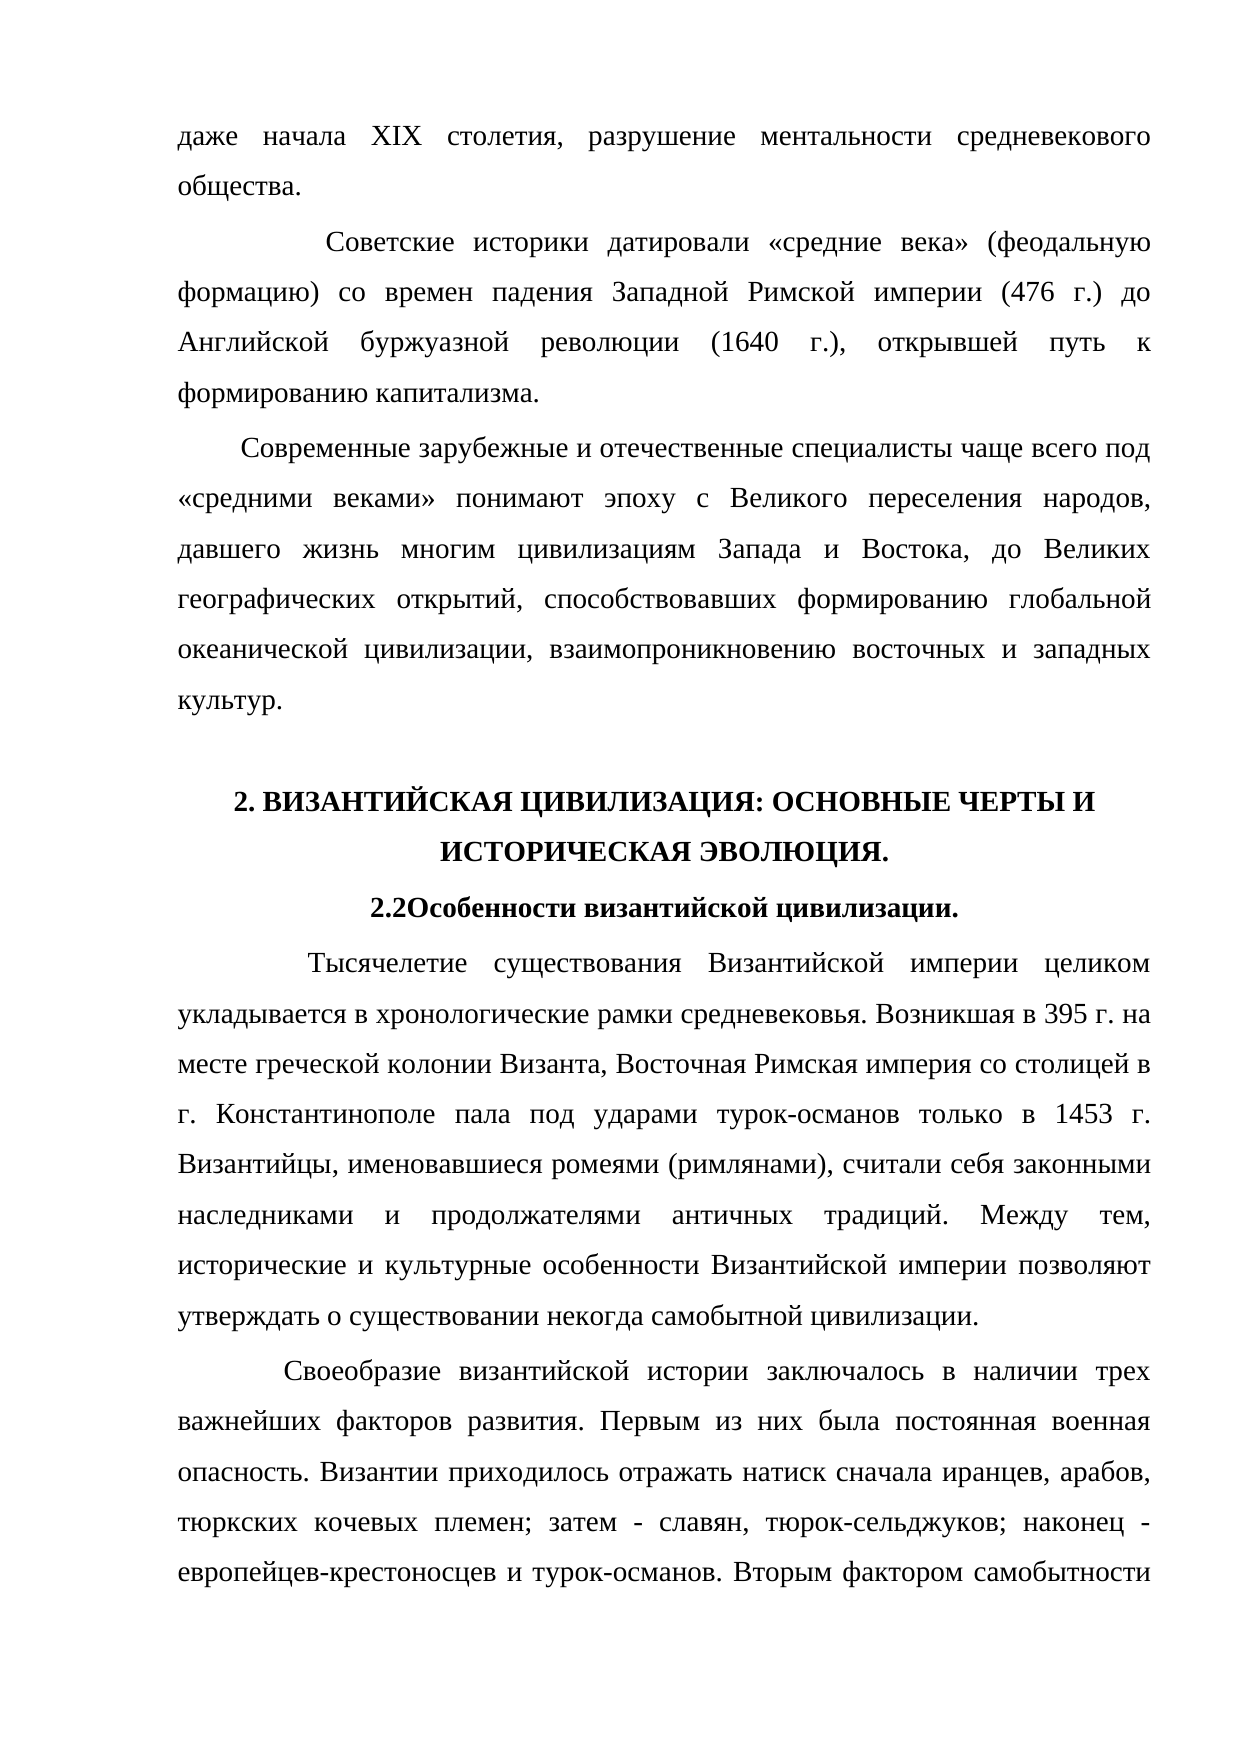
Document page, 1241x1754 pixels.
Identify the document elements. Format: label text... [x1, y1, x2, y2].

text Тысячелетие существования Византийской империи целиком укладывается в хронологические рамки средневековья. Возникшая в 395 г. на месте греческой колонии Византа, Восточная Римская империя со столицей в г. Константинополе пала под ударами турок-османов только в 1453 г. Византийцы, именовавшиеся ромеями (римлянами), считали себя законными наследниками и продолжателями античных традиций. Между тем, исторические и культурные особенности Византийской империи позволяют утверждать о существовании некогда самобытной цивилизации. [177, 945, 1152, 1331]
text Современные зарубежные и отечественные специалисты чаще всего под «средними веками» понимают эпоху с Великого переселения народов, давшего жизнь многим цивилизациям Запада и Востока, до Великих географических открытий, способствовавших формированию глобальной океанической цивилизации, взаимопроникновению восточных и западных культур. [177, 430, 1152, 715]
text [177, 118, 1152, 202]
text 2.2Особенности византийской цивилизации. [177, 890, 1152, 923]
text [177, 1353, 1152, 1588]
text Советские историки датировали «средние века» (феодальную формацию) со времен падения Западной Римской империи (476 г.) до Английской буржуазной революции (1640 г.), открывшей путь к формированию капитализма. [177, 224, 1152, 408]
text 2. ВИЗАНТИЙСКАЯ ЦИВИЛИЗАЦИЯ: ОСНОВНЫЕ ЧЕРТЫ И ИСТОРИЧЕСКАЯ ЭВОЛЮЦИЯ. [177, 784, 1152, 868]
